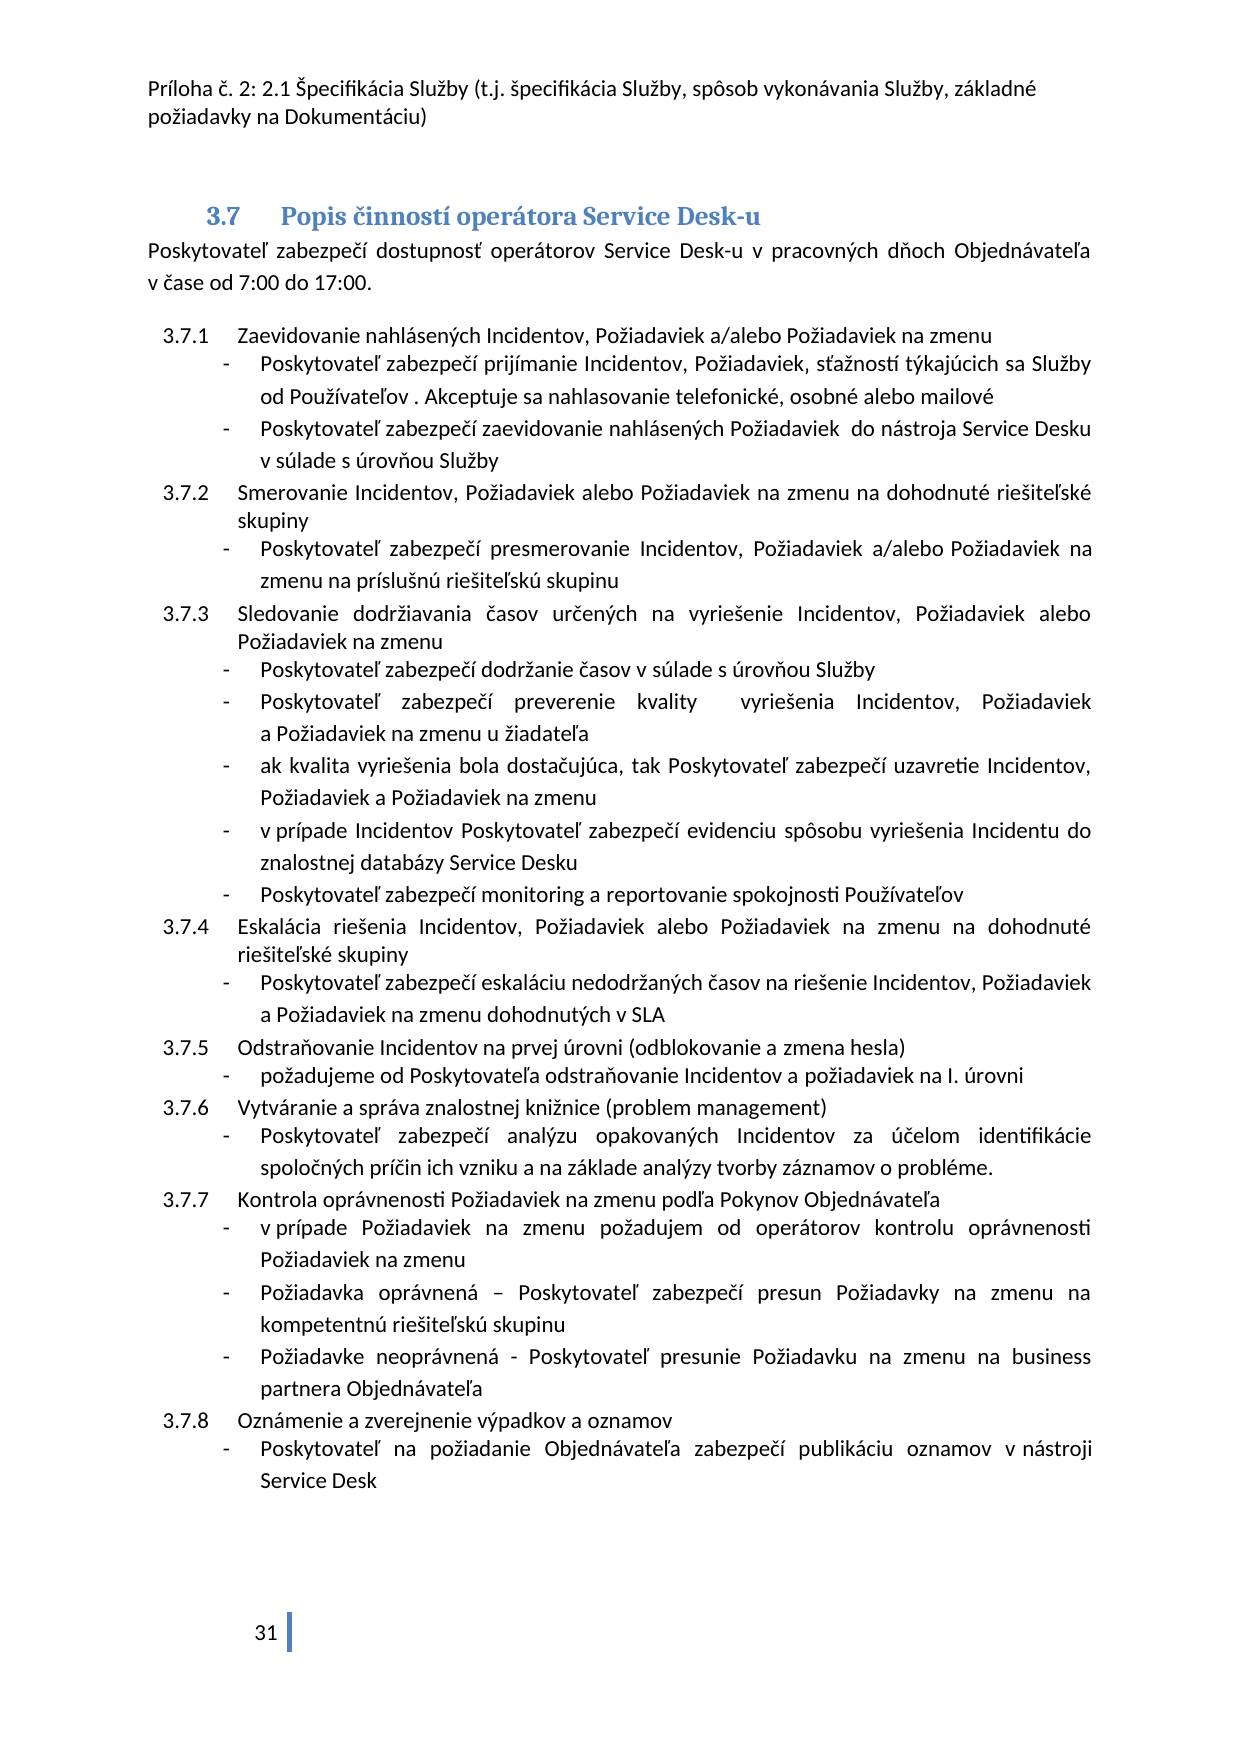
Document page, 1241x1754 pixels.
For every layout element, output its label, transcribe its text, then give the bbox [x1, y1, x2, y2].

text Eskalácia riešenia Incidentov, Požiadaviek alebo Požiadaviek na zmenu na dohodnuté riešiteľské skupiny [162, 912, 1093, 968]
text Smerovanie Incidentov, Požiadaviek alebo Požiadaviek na zmenu na dohodnuté riešiteľské skupiny [162, 478, 1093, 534]
list Požiadavke neoprávnená - Poskytovateľ presunie Požiadavku na zmenu na business partnera Objednávateľa [223, 1342, 1093, 1402]
text Kontrola oprávnenosti Požiadaviek na zmenu podľa Pokynov Objednávateľa [162, 1185, 1093, 1213]
text Oznámenie a zverejnenie výpadkov a oznamov [162, 1406, 1093, 1434]
text Zaevidovanie nahlásených Incidentov, Požiadaviek a/alebo Požiadaviek na zmenu [162, 322, 1093, 349]
list Poskytovateľ zabezpečí prijímanie Incidentov, Požiadaviek‚ sťažností týkajúcich sa Služby od Používateľov . Akceptuje sa nahlasovanie telefonické, osobné alebo mailové [223, 349, 1093, 410]
list Poskytovateľ zabezpečí analýzu opakovaných Incidentov za účelom identifikácie spoločných príčin ich vzniku a na základe analýzy tvorby záznamov o probléme. [223, 1121, 1093, 1181]
list Poskytovateľ zabezpečí eskaláciu nedodržaných časov na riešenie Incidentov, Požiadaviek a Požiadaviek na zmenu dohodnutých v SLA [223, 968, 1093, 1028]
list požadujeme od Poskytovateľa odstraňovanie Incidentov a požiadaviek na I. úrovni [223, 1061, 1093, 1089]
text Vytváranie a správa znalostnej knižnice (problem management) [162, 1093, 1093, 1121]
list ak kvalita vyriešenia bola dostačujúca, tak Poskytovateľ zabezpečí uzavretie Incidentov, Požiadaviek a Požiadaviek na zmenu [223, 751, 1093, 812]
list v prípade Požiadaviek na zmenu požadujem od operátorov kontrolu oprávnenosti Požiadaviek na zmenu [223, 1213, 1093, 1273]
list Poskytovateľ zabezpečí preverenie kvality vyriešenia Incidentov, Požiadaviek a Požiadaviek na zmenu u žiadateľa [223, 687, 1093, 747]
text Odstraňovanie Incidentov na prvej úrovni (odblokovanie a zmena hesla) [162, 1033, 1093, 1061]
list Poskytovateľ zabezpečí dodržanie časov v súlade s úrovňou Služby [223, 655, 1093, 683]
list Poskytovateľ na požiadanie Objednávateľa zabezpečí publikáciu oznamov v nástroji Service Desk [223, 1434, 1093, 1495]
list Poskytovateľ zabezpečí presmerovanie Incidentov, Požiadaviek a/alebo Požiadaviek na zmenu na príslušnú riešiteľskú skupinu [223, 534, 1093, 594]
list Poskytovateľ zabezpečí zaevidovanie nahlásených Požiadaviek do nástroja Service Desku v súlade s úrovňou Služby [223, 414, 1093, 474]
subtitle Popis činností operátora Service Desk-u [207, 201, 1093, 232]
text Sledovanie dodržiavania časov určených na vyriešenie Incidentov, Požiadaviek alebo Požiadaviek na zmenu [162, 599, 1093, 655]
list v prípade Incidentov Poskytovateľ zabezpečí evidenciu spôsobu vyriešenia Incidentu do znalostnej databázy Service Desku [223, 816, 1093, 876]
text Poskytovateľ zabezpečí dostupnosť operátorov Service Desk-u v pracovných dňoch Objednávateľa v čase od 7:00 do 17:00. [148, 236, 1093, 297]
list Poskytovateľ zabezpečí monitoring a reportovanie spokojnosti Používateľov [223, 880, 1093, 908]
list Požiadavka oprávnená – Poskytovateľ zabezpečí presun Požiadavky na zmenu na kompetentnú riešiteľskú skupinu [223, 1278, 1093, 1338]
